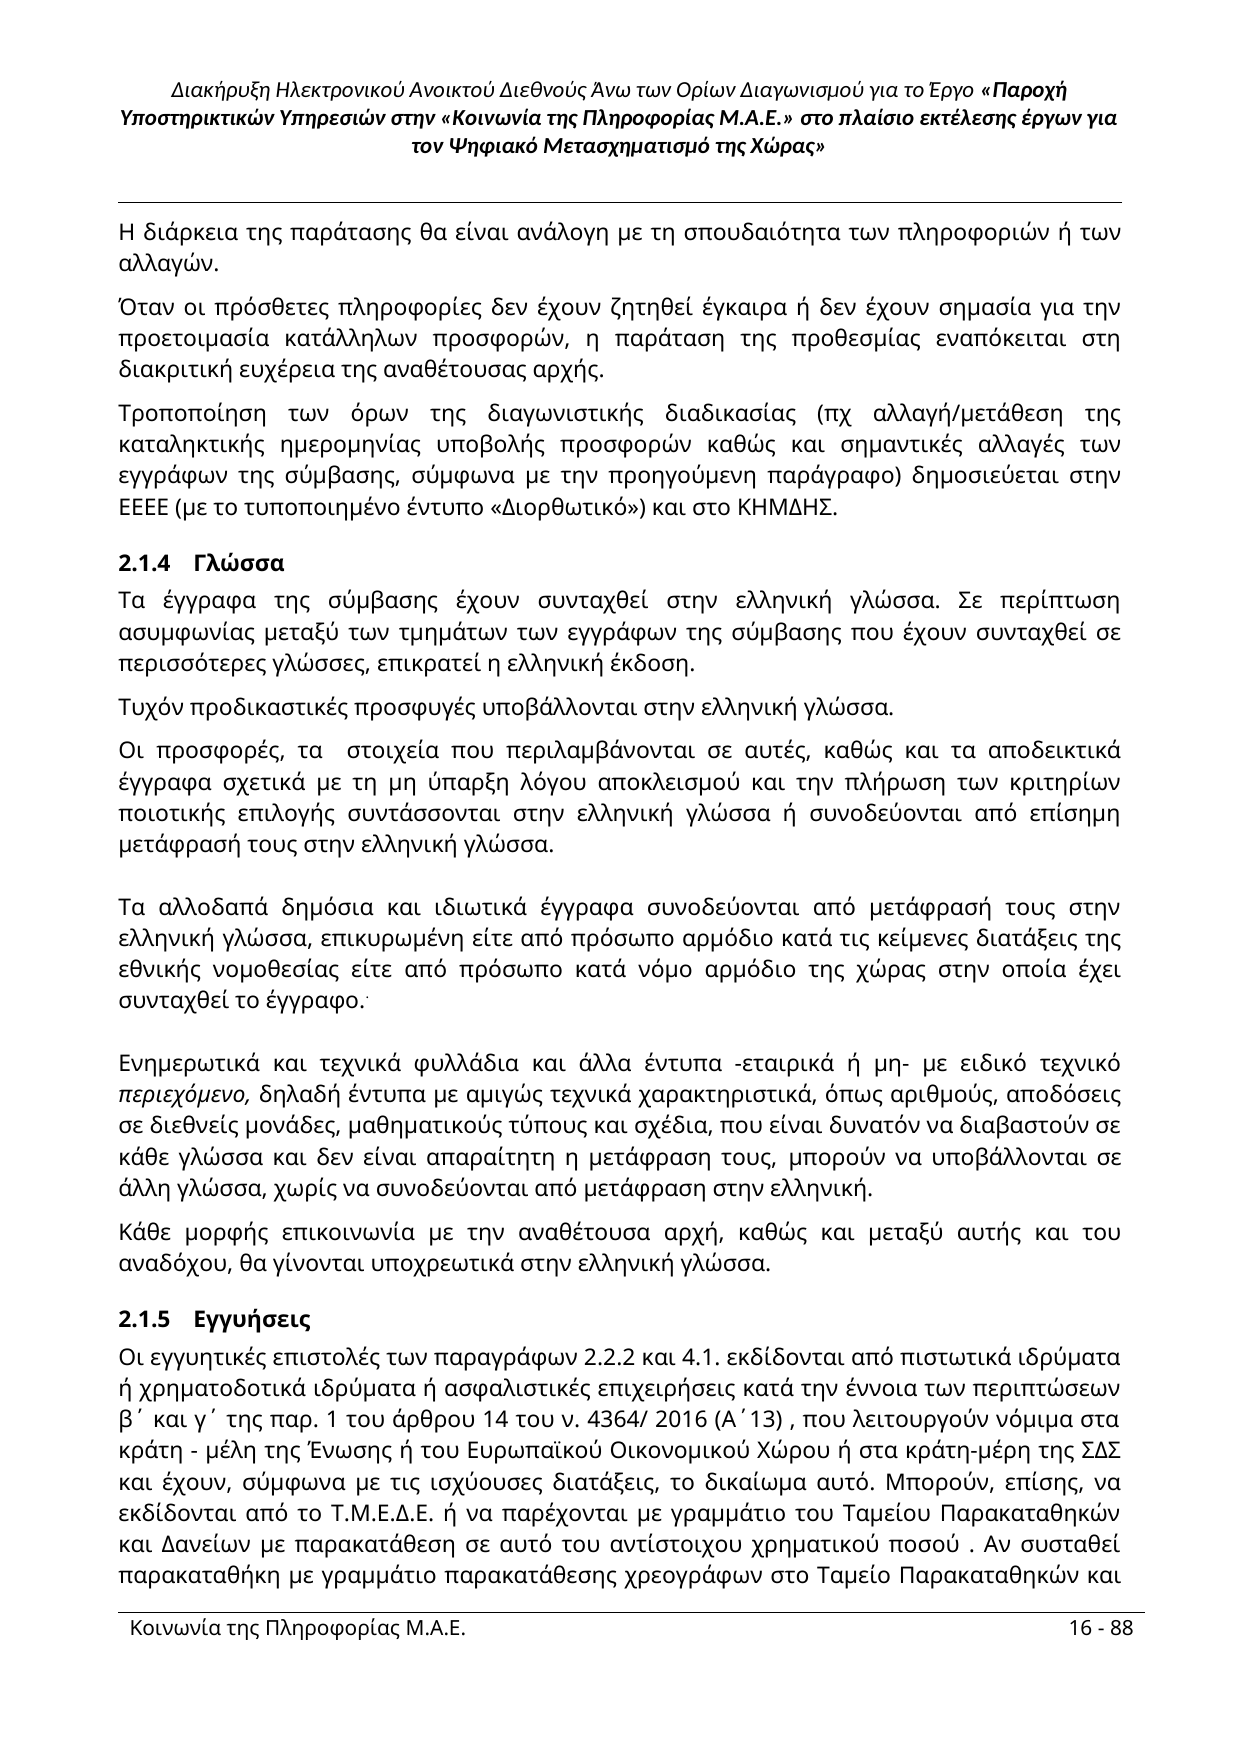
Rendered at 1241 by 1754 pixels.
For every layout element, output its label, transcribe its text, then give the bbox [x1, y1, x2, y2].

text Οι προσφορές, τα στοιχεία που περιλαμβάνονται σε αυτές, καθώς και τα αποδεικτικά έγγραφα σχετικά με τη μη ύπαρξη λόγου αποκλεισμού και την πλήρωση των κριτηρίων ποιοτικής επιλογής συντάσσονται στην ελληνική γλώσσα ή συνοδεύονται από επίσημη μετάφρασή τους στην ελληνική γλώσσα. [118, 734, 1122, 859]
text Τυχόν προδικαστικές προσφυγές υποβάλλονται στην ελληνική γλώσσα. [118, 691, 1122, 722]
text Τα έγγραφα της σύμβασης έχουν συνταχθεί στην ελληνική γλώσσα. Σε περίπτωση ασυμφωνίας μεταξύ των τμημάτων των εγγράφων της σύμβασης που έχουν συνταχθεί σε περισσότερες γλώσσες, επικρατεί η ελληνική έκδοση. [118, 584, 1122, 678]
text Τα αλλοδαπά δημόσια και ιδιωτικά έγγραφα συνοδεύονται από μετάφρασή τους στην ελληνική γλώσσα, επικυρωμένη είτε από πρόσωπο αρμόδιο κατά τις κείμενες διατάξεις της εθνικής νομοθεσίας είτε από πρόσωπο κατά νόμο αρμόδιο της χώρας στην οποία έχει συνταχθεί το έγγραφο.. [118, 891, 1122, 1016]
text Ενημερωτικά και τεχνικά φυλλάδια και άλλα έντυπα -εταιρικά ή μη- με ειδικό τεχνικό περιεχόμενο, δηλαδή έντυπα με αμιγώς τεχνικά χαρακτηριστικά, όπως αριθμούς, αποδόσεις σε διεθνείς μονάδες, μαθηματικούς τύπους και σχέδια, που είναι δυνατόν να διαβαστούν σε κάθε γλώσσα και δεν είναι απαραίτητη η μετάφραση τους, μπορούν να υποβάλλονται σε άλλη γλώσσα, χωρίς να συνοδεύονται από μετάφραση στην ελληνική. [118, 1047, 1122, 1203]
subtitle Εγγυήσεις [118, 1303, 1122, 1334]
text Τροποποίηση των όρων της διαγωνιστικής διαδικασίας (πχ αλλαγή/μετάθεση της καταληκτικής ημερομηνίας υποβολής προσφορών καθώς και σημαντικές αλλαγές των εγγράφων της σύμβασης, σύμφωνα με την προηγούμενη παράγραφο) δημοσιεύεται στην ΕΕΕΕ (με το τυποποιημένο έντυπο «Διορθωτικό») και στο ΚΗΜΔΗΣ. [118, 397, 1122, 522]
text Κάθε μορφής επικοινωνία με την αναθέτουσα αρχή, καθώς και μεταξύ αυτής και του αναδόχου, θα γίνονται υποχρεωτικά στην ελληνική γλώσσα. [118, 1216, 1122, 1278]
text Όταν οι πρόσθετες πληροφορίες δεν έχουν ζητηθεί έγκαιρα ή δεν έχουν σημασία για την προετοιμασία κατάλληλων προσφορών, η παράταση της προθεσμίας εναπόκειται στη διακριτική ευχέρεια της αναθέτουσας αρχής. [118, 291, 1122, 384]
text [118, 1341, 1122, 1591]
text Η διάρκεια της παράτασης θα είναι ανάλογη με τη σπουδαιότητα των πληροφοριών ή των αλλαγών. [118, 216, 1122, 278]
subtitle Γλώσσα [118, 547, 1122, 578]
